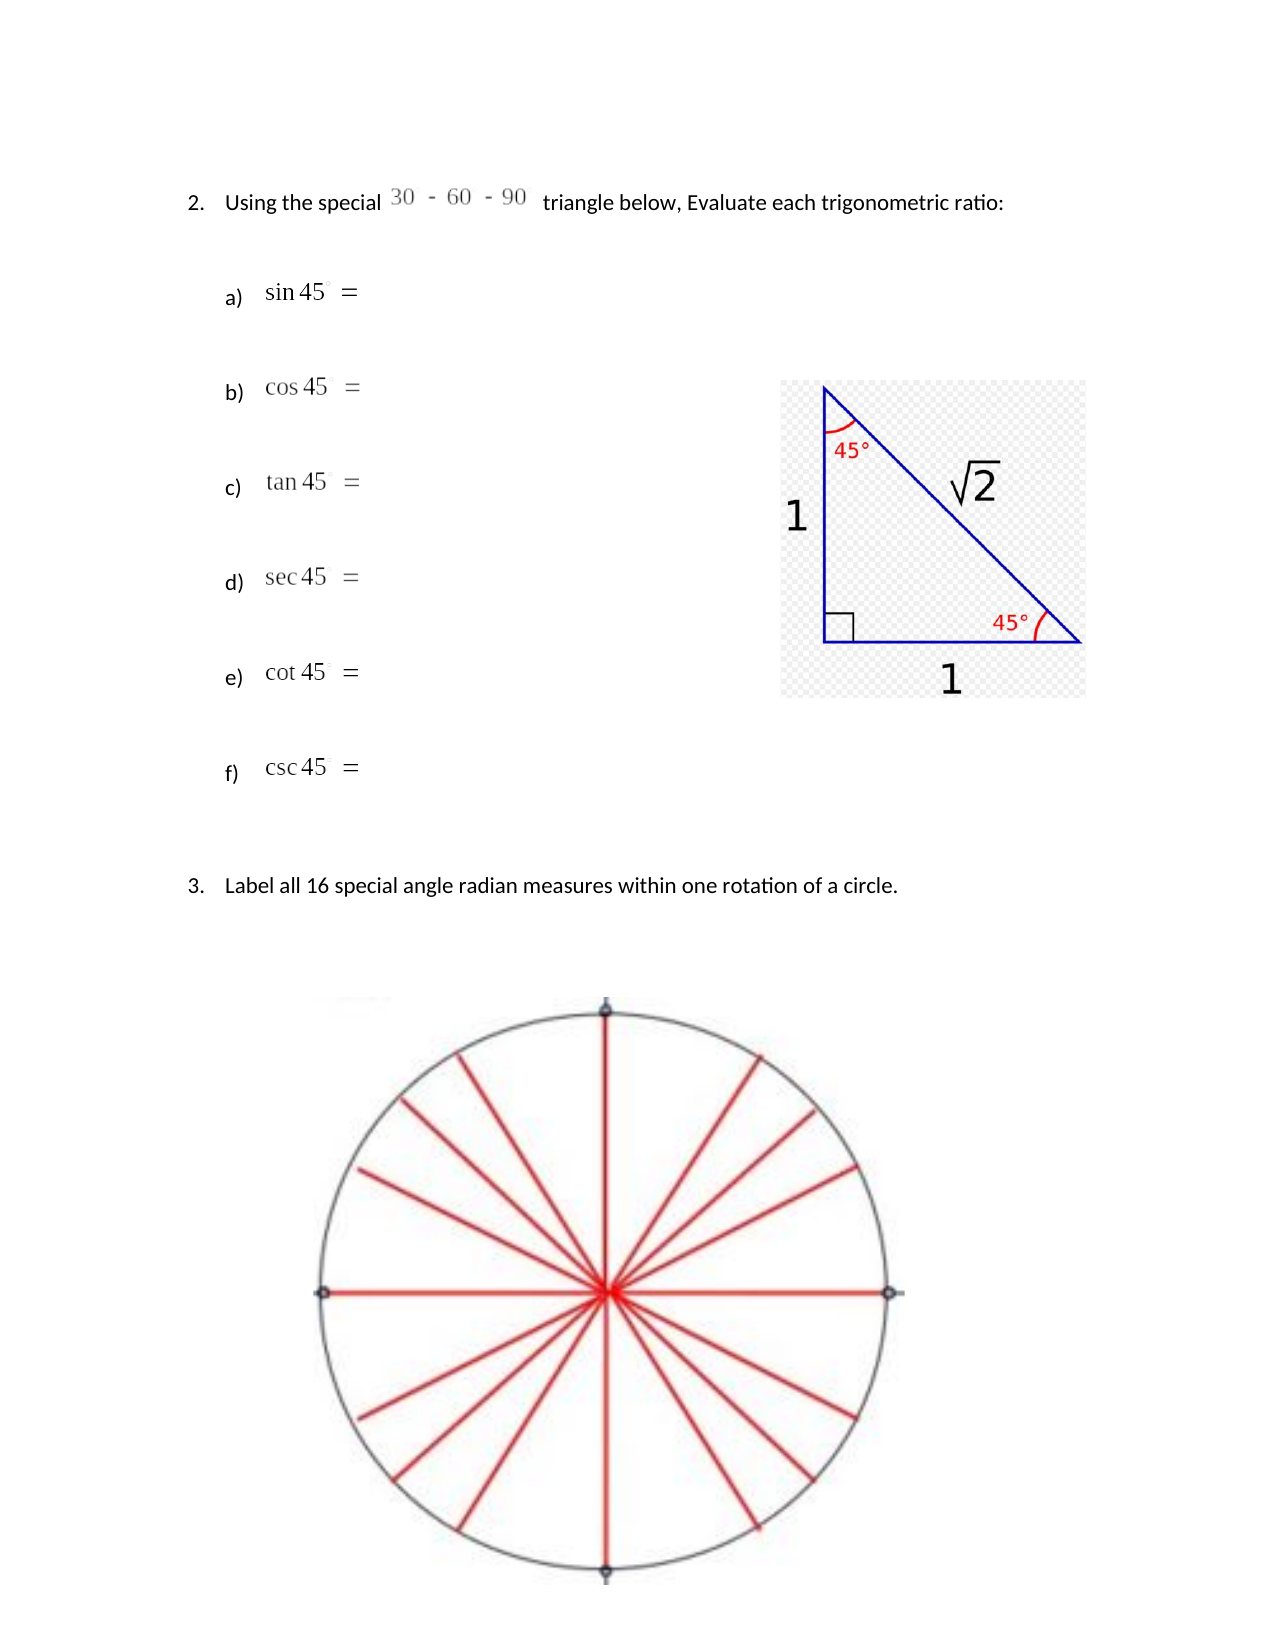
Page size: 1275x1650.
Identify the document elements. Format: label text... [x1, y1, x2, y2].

picture [310, 997, 904, 1581]
picture [779, 380, 1086, 696]
list Label all 16 special angle radian measures within one rotation of a circle. [187, 871, 1125, 899]
list Using the special triangle below, Evaluate each trigonometric ratio: [187, 178, 1125, 217]
